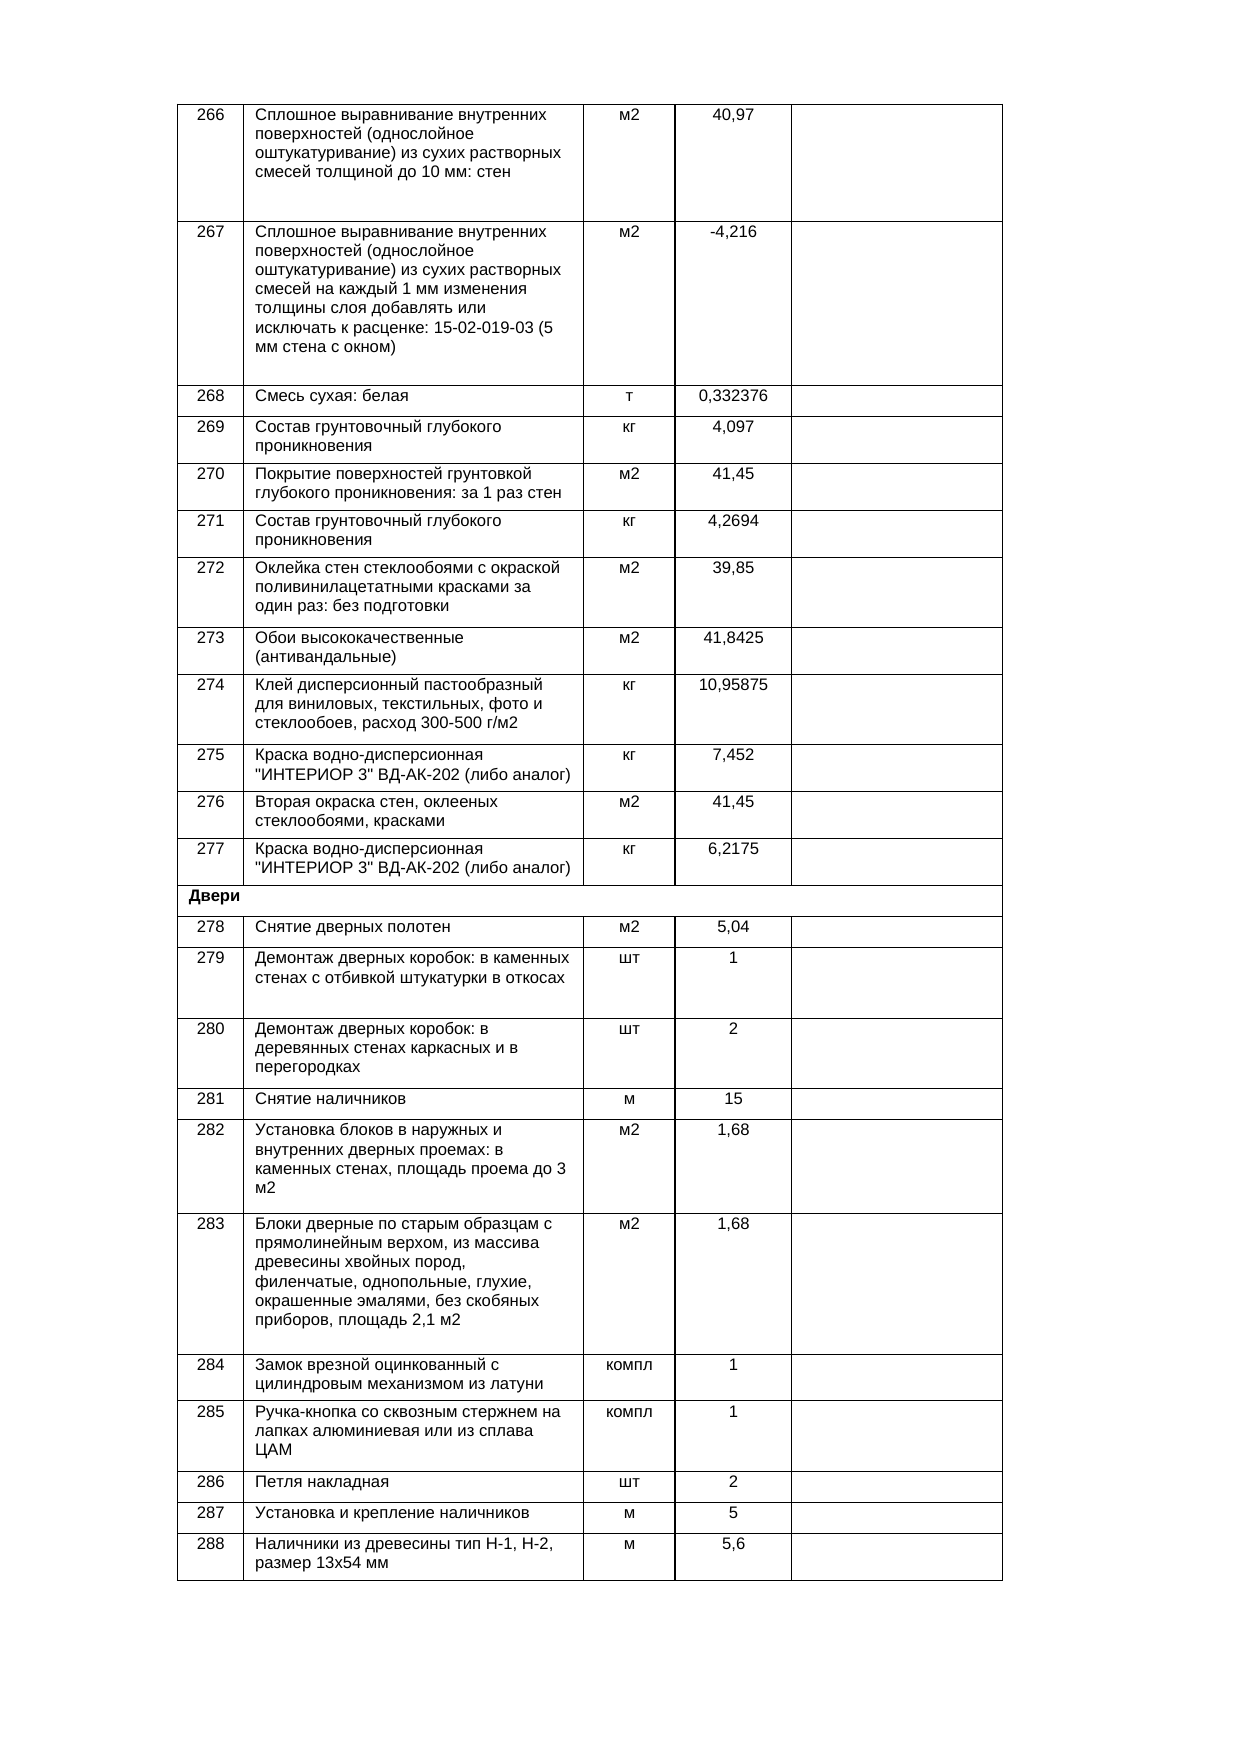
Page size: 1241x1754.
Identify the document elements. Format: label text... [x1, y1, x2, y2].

table_cell м2 [584, 222, 674, 385]
table_cell 266 [178, 105, 243, 221]
table_cell [792, 1503, 1002, 1533]
table_cell м2 [584, 1214, 674, 1353]
table_cell Состав грунтовочный глубокого проникновения [244, 417, 583, 463]
table_cell 4,2694 [676, 511, 791, 557]
table_cell [792, 222, 1002, 385]
table_cell [792, 675, 1002, 744]
table_cell [792, 558, 1002, 627]
table_cell [792, 1472, 1002, 1502]
table_cell 274 [178, 675, 243, 744]
table_cell Вторая окраска стен, оклееных стеклообоями, красками [244, 792, 583, 838]
table_cell Смесь сухая: белая [244, 386, 583, 416]
table_cell 267 [178, 222, 243, 385]
table_cell 277 [178, 839, 243, 885]
table_cell 1,68 [676, 1120, 791, 1213]
table_cell м2 [584, 105, 674, 221]
table_cell Сплошное выравнивание внутренних поверхностей (однослойное оштукатуривание) из сухих растворных смесей на каждый 1 мм изменения толщины слоя добавлять или исключать к расценке: 15-02-019-03 (5 мм стена с окном) [244, 222, 583, 385]
table_cell Петля накладная [244, 1472, 583, 1502]
table_cell шт [584, 1472, 674, 1502]
table_cell Клей дисперсионный пастообразный для виниловых, текстильных, фото и стеклообоев, расход 300-500 г/м2 [244, 675, 583, 744]
table_cell 276 [178, 792, 243, 838]
table_cell Сплошное выравнивание внутренних поверхностей (однослойное оштукатуривание) из сухих растворных смесей толщиной до 10 мм: стен [244, 105, 583, 221]
table_cell Установка и крепление наличников [244, 1503, 583, 1533]
table_cell кг [584, 511, 674, 557]
table_cell Краска водно-дисперсионная "ИНТЕРИОР 3" ВД-АК-202 (либо аналог) [244, 745, 583, 791]
table_cell 40,97 [676, 105, 791, 221]
table_cell 284 [178, 1355, 243, 1400]
table_cell 1 [676, 1355, 791, 1400]
table_cell 15 [676, 1089, 791, 1119]
table_cell 269 [178, 417, 243, 463]
table_cell [792, 948, 1002, 1017]
table_cell Покрытие поверхностей грунтовкой глубокого проникновения: за 1 раз стен [244, 464, 583, 510]
table_cell [792, 628, 1002, 674]
table_cell м2 [584, 464, 674, 510]
table_cell шт [584, 1019, 674, 1088]
table_cell 287 [178, 1503, 243, 1533]
table_cell [792, 511, 1002, 557]
table_cell компл [584, 1355, 674, 1400]
table_cell м [584, 1089, 674, 1119]
table_cell Состав грунтовочный глубокого проникновения [244, 511, 583, 557]
table_cell т [584, 386, 674, 416]
table_cell [792, 792, 1002, 838]
table_cell м2 [584, 792, 674, 838]
table_cell 268 [178, 386, 243, 416]
table_cell [792, 917, 1002, 947]
table_cell Замок врезной оцинкованный с цилиндровым механизмом из латуни [244, 1355, 583, 1400]
table_cell 273 [178, 628, 243, 674]
table_cell Двери [178, 886, 1002, 916]
table_cell [792, 1401, 1002, 1471]
table_cell 1 [676, 1401, 791, 1471]
table_cell 278 [178, 917, 243, 947]
table_cell м [584, 1534, 674, 1580]
table_cell [792, 1355, 1002, 1400]
table_cell 288 [178, 1534, 243, 1580]
table_cell Снятие дверных полотен [244, 917, 583, 947]
table_cell Демонтаж дверных коробок: в каменных стенах с отбивкой штукатурки в откосах [244, 948, 583, 1017]
table_cell [792, 386, 1002, 416]
table_cell 7,452 [676, 745, 791, 791]
table_cell Демонтаж дверных коробок: в деревянных стенах каркасных и в перегородках [244, 1019, 583, 1088]
table_cell [792, 745, 1002, 791]
table_cell -4,216 [676, 222, 791, 385]
table_cell 1,68 [676, 1214, 791, 1353]
table_cell 2 [676, 1472, 791, 1502]
table_cell 10,95875 [676, 675, 791, 744]
table_cell Наличники из древесины тип Н-1, Н-2, размер 13х54 мм [244, 1534, 583, 1580]
table_cell 271 [178, 511, 243, 557]
table_cell [792, 1019, 1002, 1088]
table_cell [792, 464, 1002, 510]
table_cell [792, 1089, 1002, 1119]
table_cell м2 [584, 558, 674, 627]
table_cell м2 [584, 1120, 674, 1213]
table_cell 6,2175 [676, 839, 791, 885]
table_cell [792, 839, 1002, 885]
table_cell 280 [178, 1019, 243, 1088]
table_cell кг [584, 745, 674, 791]
table_cell 4,097 [676, 417, 791, 463]
table_cell 5,6 [676, 1534, 791, 1580]
table_cell [792, 105, 1002, 221]
table_cell 272 [178, 558, 243, 627]
table_cell 281 [178, 1089, 243, 1119]
table_cell [792, 1534, 1002, 1580]
table_cell 282 [178, 1120, 243, 1213]
table_cell 5 [676, 1503, 791, 1533]
table_cell 41,45 [676, 792, 791, 838]
table_cell Оклейка стен стеклообоями с окраской поливинилацетатными красками за один раз: без подготовки [244, 558, 583, 627]
table_cell [792, 1120, 1002, 1213]
table_cell 285 [178, 1401, 243, 1471]
table_cell 279 [178, 948, 243, 1017]
table_cell 41,45 [676, 464, 791, 510]
table_cell Краска водно-дисперсионная "ИНТЕРИОР 3" ВД-АК-202 (либо аналог) [244, 839, 583, 885]
table_cell 286 [178, 1472, 243, 1502]
table_cell 275 [178, 745, 243, 791]
table_cell шт [584, 948, 674, 1017]
table_cell 1 [676, 948, 791, 1017]
table_cell Обои высококачественные (антивандальные) [244, 628, 583, 674]
table_cell кг [584, 675, 674, 744]
table_cell 2 [676, 1019, 791, 1088]
table_cell [792, 1214, 1002, 1353]
table_cell кг [584, 839, 674, 885]
table_cell 39,85 [676, 558, 791, 627]
table_cell 283 [178, 1214, 243, 1353]
table_cell 41,8425 [676, 628, 791, 674]
table_cell м2 [584, 917, 674, 947]
table_cell 270 [178, 464, 243, 510]
table_cell 0,332376 [676, 386, 791, 416]
table_cell м [584, 1503, 674, 1533]
table_cell 5,04 [676, 917, 791, 947]
table_cell Установка блоков в наружных и внутренних дверных проемах: в каменных стенах, площадь проема до 3 м2 [244, 1120, 583, 1213]
table_cell [792, 417, 1002, 463]
table_cell м2 [584, 628, 674, 674]
table_cell компл [584, 1401, 674, 1471]
table_cell Снятие наличников [244, 1089, 583, 1119]
table_cell кг [584, 417, 674, 463]
table_cell Ручка-кнопка со сквозным стержнем на лапках алюминиевая или из сплава ЦАМ [244, 1401, 583, 1471]
